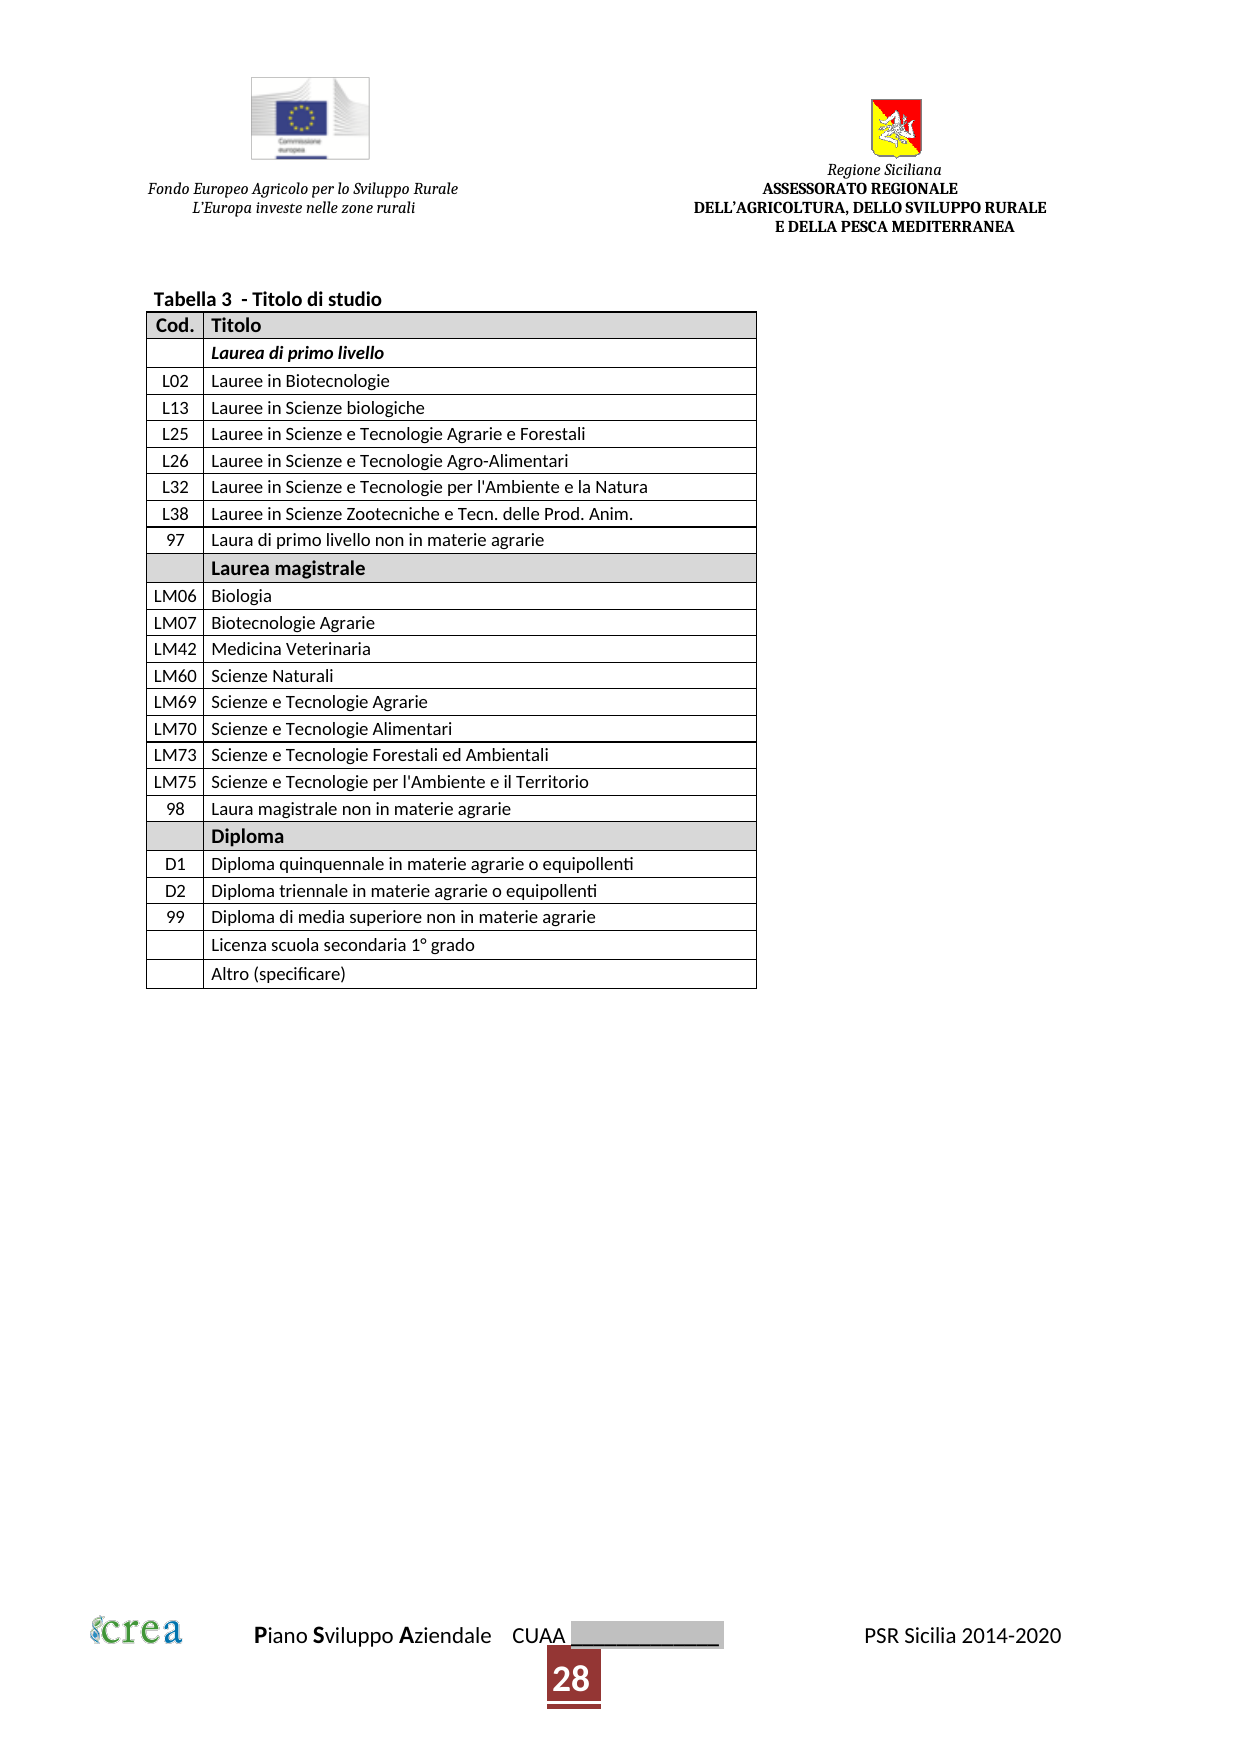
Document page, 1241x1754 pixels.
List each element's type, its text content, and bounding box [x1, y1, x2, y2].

table_cell LM60 [147, 663, 203, 688]
table_cell [147, 931, 203, 959]
table_cell Diploma triennale in materie agrarie o equipollenti [204, 878, 756, 903]
table_cell 99 [147, 904, 203, 930]
table_cell Scienze e Tecnologie Forestali ed Ambientali [204, 743, 756, 768]
table_cell Laura magistrale non in materie agrarie [204, 796, 756, 821]
table_cell Lauree in Scienze biologiche [204, 395, 756, 420]
table_cell LM69 [147, 689, 203, 715]
table_cell Altro (specificare) [204, 960, 756, 988]
table_cell D1 [147, 851, 203, 877]
table_cell Scienze e Tecnologie Alimentari [204, 716, 756, 741]
table_cell D2 [147, 878, 203, 903]
table_cell Lauree in Scienze Zootecniche e Tecn. delle Prod. Anim. [204, 501, 756, 526]
table_cell Laurea di primo livello [204, 339, 756, 367]
table_cell L02 [147, 368, 203, 393]
table_cell Biotecnologie Agrarie [204, 610, 756, 635]
table_cell Diploma di media superiore non in materie agrarie [204, 904, 756, 930]
table_cell L38 [147, 501, 203, 526]
table_cell Scienze e Tecnologie per l'Ambiente e il Territorio [204, 769, 756, 794]
table_cell Licenza scuola secondaria 1° grado [204, 931, 756, 959]
table_cell Laura di primo livello non in materie agrarie [204, 528, 756, 553]
table_cell 97 [147, 528, 203, 553]
table_cell LM42 [147, 636, 203, 662]
table_cell LM07 [147, 610, 203, 635]
table_cell Cod. [147, 313, 203, 338]
table_cell LM06 [147, 583, 203, 608]
table_cell L32 [147, 474, 203, 500]
table_cell [147, 554, 203, 582]
table_cell L13 [147, 395, 203, 420]
table_cell Laurea magistrale [204, 554, 756, 582]
table_cell Diploma quinquennale in materie agrarie o equipollenti [204, 851, 756, 877]
table_cell [147, 339, 203, 367]
table_cell LM73 [147, 743, 203, 768]
picture [90, 1615, 183, 1644]
table_cell Biologia [204, 583, 756, 608]
table_cell Scienze e Tecnologie Agrarie [204, 689, 756, 715]
table_cell LM75 [147, 769, 203, 794]
table_cell L25 [147, 421, 203, 447]
table_cell Diploma [204, 822, 756, 850]
picture [870, 93, 925, 161]
table_cell Lauree in Scienze e Tecnologie per l'Ambiente e la Natura [204, 474, 756, 500]
table_cell [147, 822, 203, 850]
table_cell Lauree in Biotecnologie [204, 368, 756, 393]
table_cell LM70 [147, 716, 203, 741]
table_cell Lauree in Scienze e Tecnologie Agrarie e Forestali [204, 421, 756, 447]
table_cell L26 [147, 448, 203, 473]
table_header Tabella 3 - Titolo di studio [146, 285, 757, 311]
table_cell [147, 960, 203, 988]
table_cell Medicina Veterinaria [204, 636, 756, 662]
table_cell Titolo [204, 313, 756, 338]
table_cell 98 [147, 796, 203, 821]
table_cell Scienze Naturali [204, 663, 756, 688]
table_cell Lauree in Scienze e Tecnologie Agro-Alimentari [204, 448, 756, 473]
